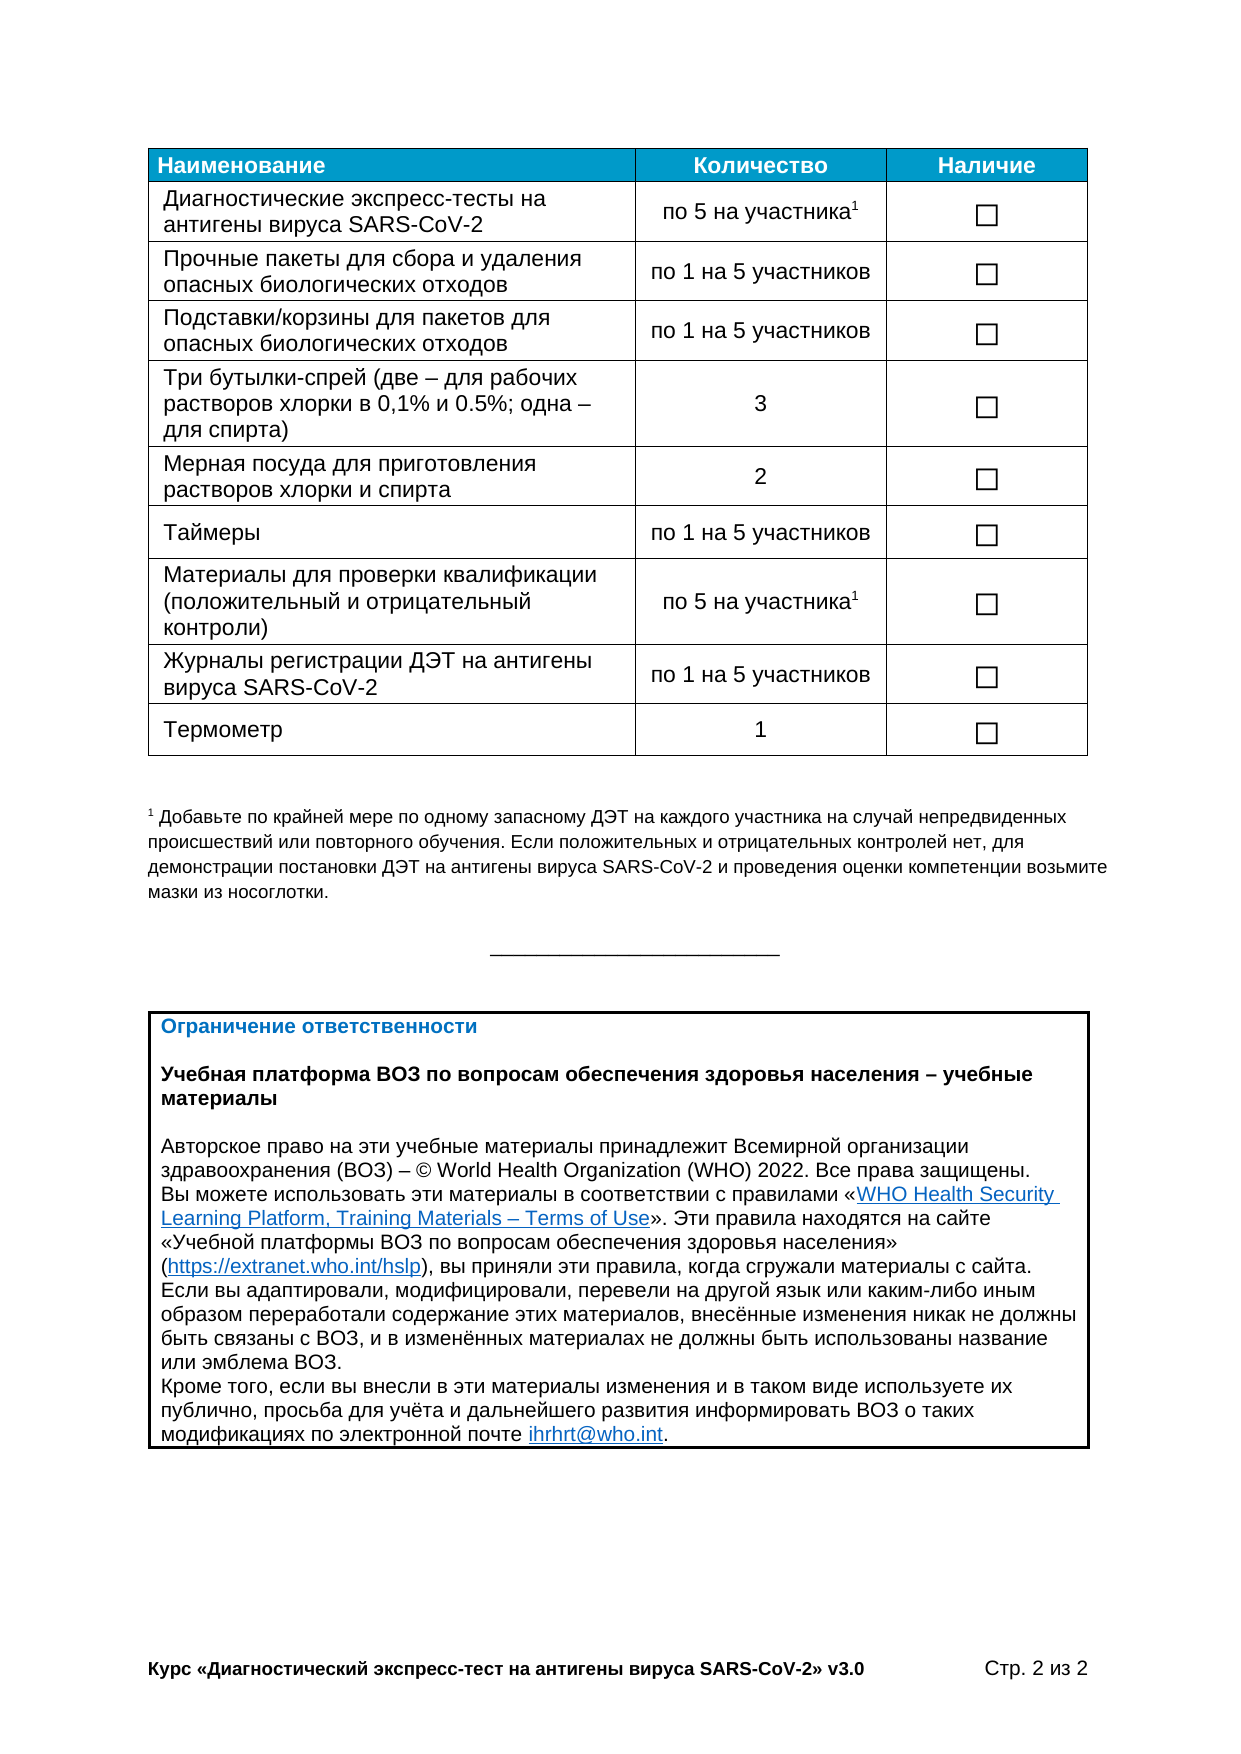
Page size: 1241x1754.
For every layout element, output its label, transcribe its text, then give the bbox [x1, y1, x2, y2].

text _________________________ [148, 933, 1122, 957]
table_cell ◻️ [887, 506, 1087, 557]
table_cell по 5 на участника1 [636, 559, 886, 643]
table_cell ◻️ [887, 182, 1087, 241]
table_cell ◻️ [887, 447, 1087, 505]
table_cell по 1 на 5 участников [636, 645, 886, 703]
table_cell Термометр [149, 704, 635, 755]
table_cell ◻️ [887, 242, 1087, 300]
table_cell Материалы для проверки квалификации (положительный и отрицательный контроли) [149, 559, 635, 643]
table_cell Диагностические экспресс-тесты на антигены вируса SARS-CoV-2 [149, 182, 635, 241]
table_cell 1 [636, 704, 886, 755]
table_cell Прочные пакеты для сбора и удаления опасных биологических отходов [149, 242, 635, 300]
table_header Количество [636, 149, 886, 181]
table_header Ограничение ответственности Учебная платформа ВОЗ по вопросам обеспечения здоровья населения – учебные материалы Авторское право на эти учебные материалы принадлежит Всемирной организации здравоохранения (ВОЗ) – © World Health Organization (WHO) 2022. Все права защищены. Вы можете использовать эти материалы в соответствии с правилами «WHO Health Security Learning Platform, Training Materials – Terms of Use». Эти правила находятся на сайте «Учебной платформы ВОЗ по вопросам обеспечения здоровья населения» (https://extranet.who.int/hslp), вы приняли эти правила, когда сгружали материалы с сайта. Если вы адаптировали, модифицировали, перевели на другой язык или каким-либо иным образом переработали содержание этих материалов, внесённые изменения никак не должны быть связаны с ВОЗ, и в изменённых материалах не должны быть использованы название или эмблема ВОЗ. Кроме того, если вы внесли в эти материалы изменения и в таком виде используете их публично, просьба для учёта и дальнейшего развития информировать ВОЗ о таких модификациях по электронной почте ihrhrt@who.int. [151, 1014, 1087, 1446]
text 1 Добавьте по крайней мере по одному запасному ДЭТ на каждого участника на случай непредвиденных происшествий или повторного обучения. Если положительных и отрицательных контролей нет, для демонстрации постановки ДЭТ на антигены вируса SARS-CoV-2 и проведения оценки компетенции возьмите мазки из носоглотки. [148, 806, 1122, 902]
table_cell ◻️ [887, 301, 1087, 360]
table_cell Журналы регистрации ДЭТ на антигены вируса SARS-CoV-2 [149, 645, 635, 703]
table_cell по 5 на участника1 [636, 182, 886, 241]
table_cell по 1 на 5 участников [636, 506, 886, 557]
table_cell 3 [636, 361, 886, 446]
table_cell по 1 на 5 участников [636, 242, 886, 300]
table_cell Таймеры [149, 506, 635, 557]
table_cell ◻️ [887, 361, 1087, 446]
table_cell ◻️ [887, 704, 1087, 755]
table_cell Подставки/корзины для пакетов для опасных биологических отходов [149, 301, 635, 360]
table_cell Три бутылки-спрей (две – для рабочих растворов хлорки в 0,1% и 0.5%; одна – для спирта) [149, 361, 635, 446]
table_cell Мерная посуда для приготовления растворов хлорки и спирта [149, 447, 635, 505]
table_cell 2 [636, 447, 886, 505]
table_cell по 1 на 5 участников [636, 301, 886, 360]
table_cell ◻️ [887, 559, 1087, 643]
table_header Наименование [149, 149, 635, 181]
table_cell ◻️ [887, 645, 1087, 703]
table_header Наличие [887, 149, 1087, 181]
